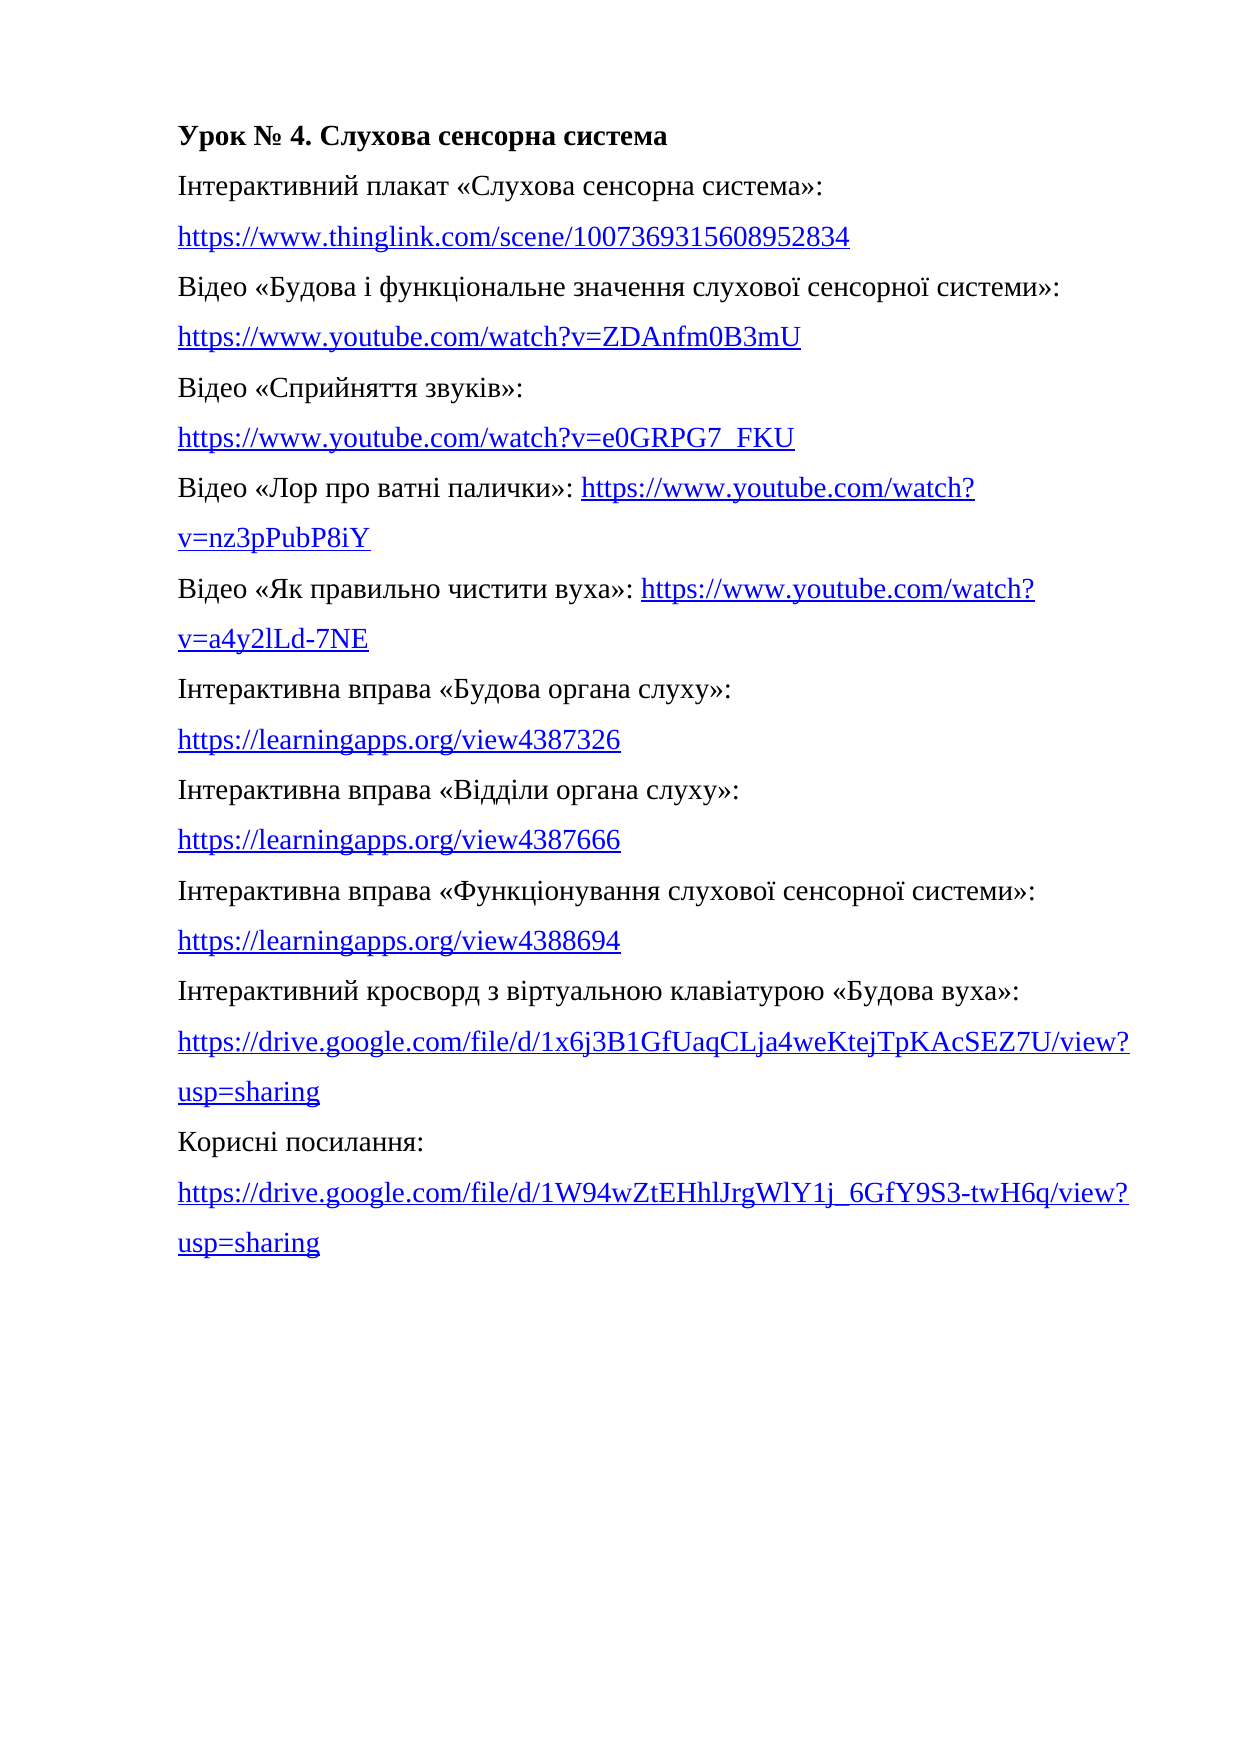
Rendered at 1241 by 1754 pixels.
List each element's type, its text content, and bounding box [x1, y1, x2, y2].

text Інтерактивна вправа «Будова органа слуху»: [177, 672, 1152, 705]
text Відео «Як правильно чистити вуха»: https://www.youtube.com/watch?v=a4y2lLd-7NE [177, 571, 1152, 655]
text https://learningapps.org/view4387326 [177, 722, 1152, 755]
text https://www.youtube.com/watch?v=e0GRPG7_FKU [177, 420, 1152, 453]
text Інтерактивна вправа «Функціонування слухової сенсорної системи»: [177, 873, 1152, 906]
text Відео «Лор про ватні палички»: https://www.youtube.com/watch?v=nz3pPubP8iY [177, 470, 1152, 554]
text Корисні посилання: [177, 1124, 1152, 1158]
text Інтерактивний плакат «Слухова сенсорна система»: [177, 168, 1152, 202]
text Інтерактивний кросворд з віртуальною клавіатурою «Будова вуха»: [177, 973, 1152, 1007]
text Відео «Сприйняття звуків»: [177, 370, 1152, 403]
text https://drive.google.com/file/d/1W94wZtEHhlJrgWlY1j_6GfY9S3-twH6q/view?usp=sharing [177, 1175, 1152, 1258]
text https://www.thinglink.com/scene/1007369315608952834 [177, 219, 1152, 252]
text Інтерактивна вправа «Відділи органа слуху»: https://learningapps.org/view4387666 [177, 772, 1152, 856]
text https://www.youtube.com/watch?v=ZDAnfm0B3mU [177, 319, 1152, 353]
text Урок № 4. Слухова сенсорна система [177, 118, 1152, 152]
text Відео «Будова і функціональне значення слухової сенсорної системи»: [177, 269, 1152, 303]
text https://learningapps.org/view4388694 [177, 923, 1152, 957]
text https://drive.google.com/file/d/1x6j3B1GfUaqCLja4weKtejTpKAcSEZ7U/view?usp=sharing [177, 1024, 1152, 1108]
